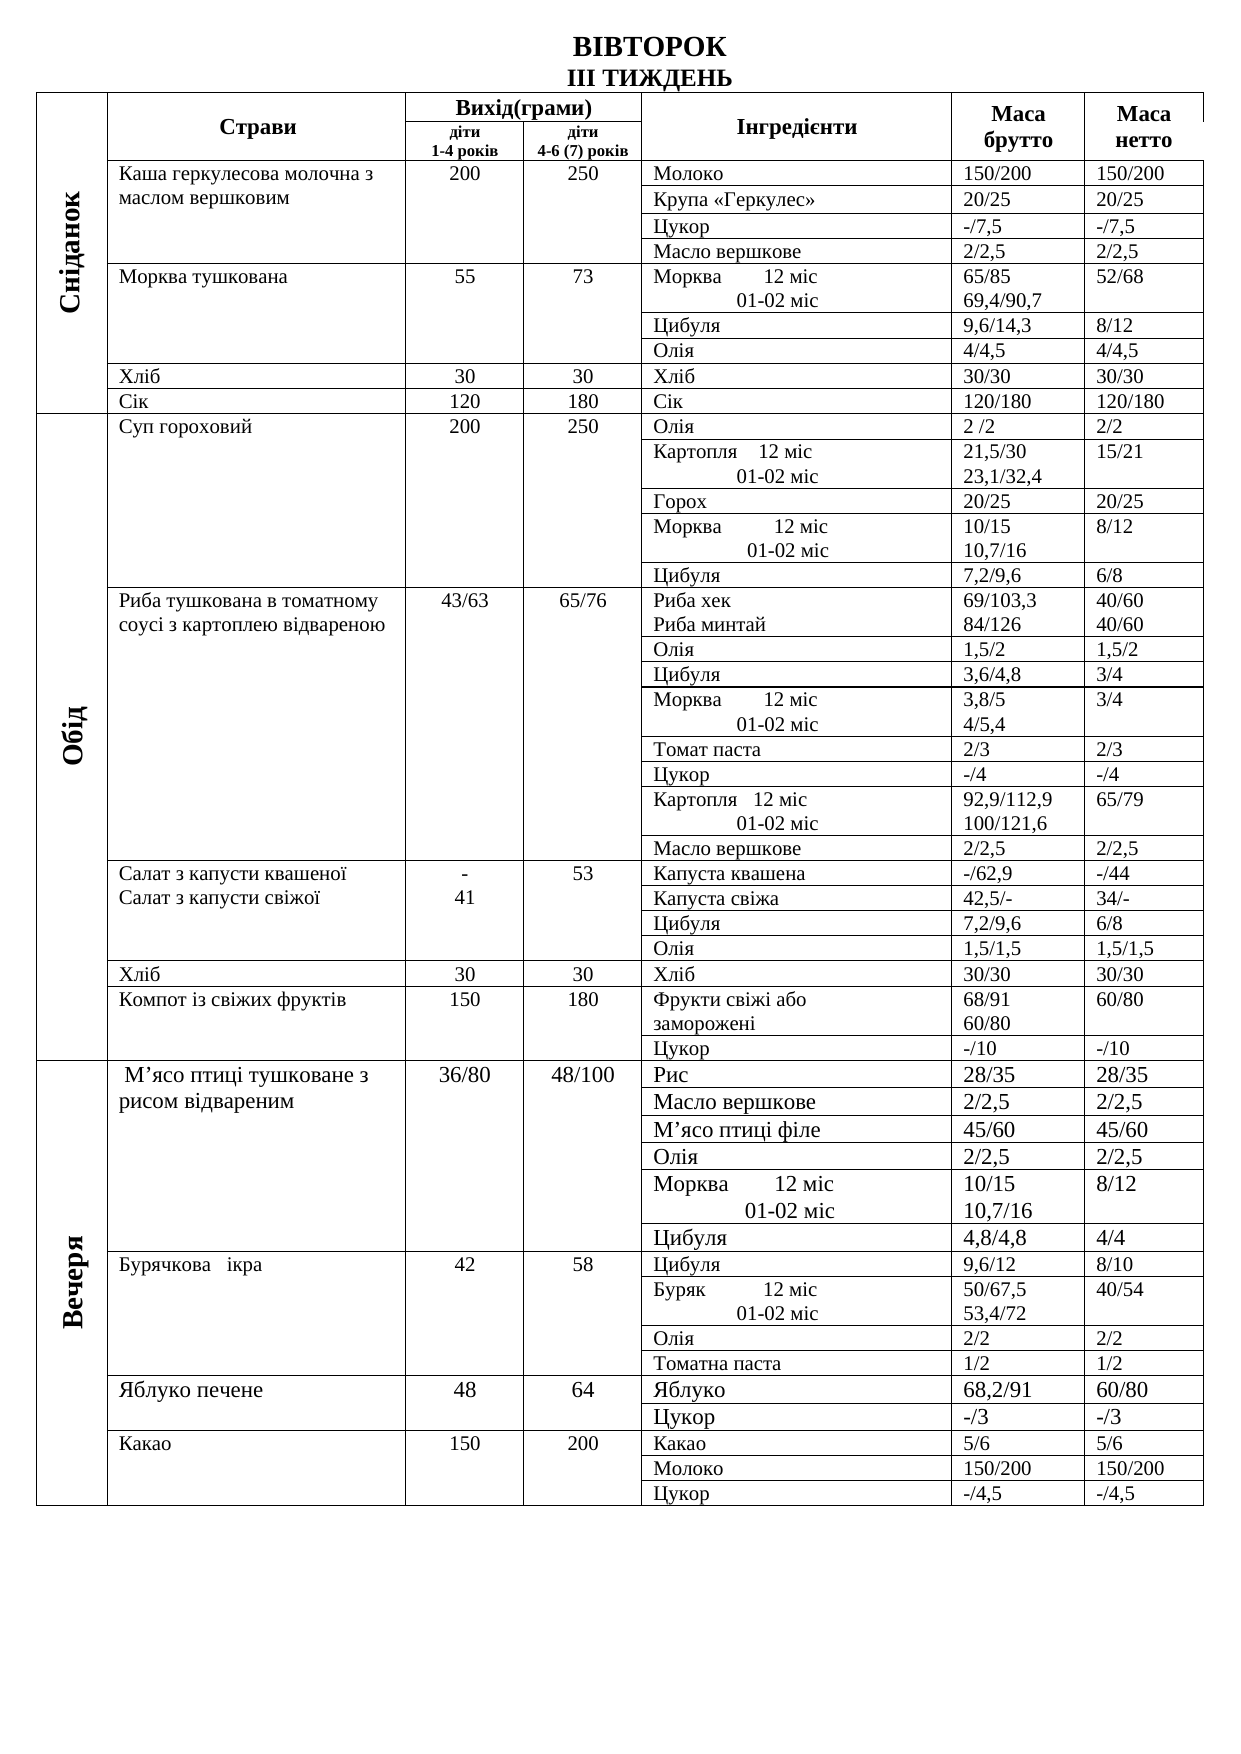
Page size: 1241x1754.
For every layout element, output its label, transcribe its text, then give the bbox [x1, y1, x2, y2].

table_cell 1,5/1,5 [952, 936, 1084, 960]
table_cell 20/25 [952, 186, 1084, 213]
table_cell 250 [524, 414, 641, 587]
table_cell 3/4 [1085, 688, 1203, 736]
table_cell 120/180 [1085, 389, 1203, 413]
table_cell 4/4,5 [1085, 339, 1203, 363]
table_cell -/4,5 [1085, 1481, 1203, 1505]
table_cell -/4,5 [952, 1481, 1084, 1505]
table_cell Картопля 12 міс 01-02 міс [642, 787, 951, 835]
table_cell 2/3 [1085, 737, 1203, 761]
table_cell Олія [642, 1326, 951, 1350]
table_cell 150 [406, 987, 523, 1060]
table_cell 30/30 [952, 961, 1084, 986]
table_cell -/7,5 [952, 214, 1084, 238]
table_cell 180 [524, 389, 641, 413]
table_cell -/3 [952, 1404, 1084, 1430]
table_cell Цибуля [642, 313, 951, 337]
table_cell 150/200 [952, 161, 1084, 185]
table_cell Риба тушкована в томатному соусі з картоплею відвареною [108, 588, 405, 860]
table_header Страви [108, 93, 405, 160]
table_cell Хліб [108, 364, 405, 388]
table_cell Морква 12 міс 01-02 міс [642, 264, 951, 312]
table_cell Молоко [642, 1456, 951, 1480]
table_cell Салат з капусти квашеної Салат з капусти свіжої [108, 861, 405, 960]
table_cell Картопля 12 міс 01-02 міс [642, 440, 951, 488]
table_cell Какао [108, 1431, 405, 1505]
table_cell 2/2 [1085, 414, 1203, 438]
table_cell Цукор [642, 214, 951, 238]
table_cell Риба хек Риба минтай [642, 588, 951, 636]
table_cell 15/21 [1085, 440, 1203, 488]
table_cell 73 [524, 264, 641, 363]
table_cell Яблуко печене [108, 1376, 405, 1430]
table_cell Масло вершкове [642, 1088, 951, 1114]
table_cell 2/2,5 [1085, 1143, 1203, 1169]
table_cell 53 [524, 861, 641, 960]
table_cell - 41 [406, 861, 523, 960]
table_cell Хліб [108, 961, 405, 986]
table_cell Хліб [642, 961, 951, 986]
table_cell Крупа «Геркулес» [642, 186, 951, 213]
table_cell Морква тушкована [108, 264, 405, 363]
table_cell Суп гороховий [108, 414, 405, 587]
table_cell 48 [406, 1376, 523, 1430]
table_cell Цукор [642, 1481, 951, 1505]
table_cell 6/8 [1085, 911, 1203, 935]
table_cell 30 [406, 961, 523, 986]
table_cell 28/35 [1085, 1061, 1203, 1087]
table_cell 4,8/4,8 [952, 1224, 1084, 1251]
table_cell Цибуля [642, 1224, 951, 1251]
table_cell 68,2/91 [952, 1376, 1084, 1402]
table_cell 2/2,5 [1085, 836, 1203, 860]
table_cell 2/2,5 [952, 1088, 1084, 1114]
table_header Маса нетто [1085, 93, 1203, 160]
table_cell 40/60 40/60 [1085, 588, 1203, 636]
table_cell 2/2 [1085, 1326, 1203, 1350]
table_cell діти 1-4 років [406, 122, 523, 160]
table_cell 50/67,5 53,4/72 [952, 1277, 1084, 1325]
table_cell 1/2 [952, 1351, 1084, 1375]
table_cell Рис [642, 1061, 951, 1087]
table_cell 10/15 10,7/16 [952, 1170, 1084, 1223]
table_cell Томат паста [642, 737, 951, 761]
table_cell 30 [524, 961, 641, 986]
table_cell 34/- [1085, 886, 1203, 910]
table_cell Бурячкова ікра [108, 1252, 405, 1375]
table_cell 42 [406, 1252, 523, 1375]
table_cell 5/6 [1085, 1431, 1203, 1455]
table_cell 8/12 [1085, 1170, 1203, 1223]
table_cell 20/25 [1085, 489, 1203, 513]
table_cell 4/4 [1085, 1224, 1203, 1251]
table_cell Томатна паста [642, 1351, 951, 1375]
table_cell Какао [642, 1431, 951, 1455]
table_cell 250 [524, 161, 641, 263]
table_cell Цибуля [642, 1252, 951, 1276]
table_cell -/4 [952, 762, 1084, 786]
text ІІІ ТИЖДЕНЬ [118, 63, 1181, 92]
table_cell 1,5/2 [952, 637, 1084, 661]
table_cell Цибуля [642, 563, 951, 587]
table_cell Сік [108, 389, 405, 413]
table_cell 65/85 69,4/90,7 [952, 264, 1084, 312]
table_cell 150/200 [952, 1456, 1084, 1480]
table_cell 9,6/14,3 [952, 313, 1084, 337]
table_cell 2/2,5 [1085, 1088, 1203, 1114]
table_header Маса брутто [952, 93, 1084, 160]
table_cell -/10 [1085, 1036, 1203, 1060]
table_cell 30/30 [952, 364, 1084, 388]
table_cell 150/200 [1085, 161, 1203, 185]
table_cell Морква 12 міс 01-02 міс [642, 514, 951, 562]
table_cell 2/2,5 [1085, 239, 1203, 263]
table_cell Хліб [642, 364, 951, 388]
table_cell 30/30 [1085, 364, 1203, 388]
table_cell 7,2/9,6 [952, 911, 1084, 935]
table_cell 42,5/- [952, 886, 1084, 910]
table_cell Цибуля [642, 662, 951, 686]
table_cell -/3 [1085, 1404, 1203, 1430]
table_cell -/7,5 [1085, 214, 1203, 238]
table_cell -/4 [1085, 762, 1203, 786]
table_cell 20/25 [1085, 186, 1203, 213]
table_cell 40/54 [1085, 1277, 1203, 1325]
table_cell 30 [524, 364, 641, 388]
table_cell 200 [406, 161, 523, 263]
table_cell Вечеря [37, 1061, 107, 1505]
table_cell Компот із свіжих фруктів [108, 987, 405, 1060]
table_cell 120 [406, 389, 523, 413]
table_cell 2/3 [952, 737, 1084, 761]
table_cell Масло вершкове [642, 836, 951, 860]
table_header Інгредієнти [642, 93, 951, 160]
table_cell 2/2,5 [952, 239, 1084, 263]
table_cell Обід [37, 414, 107, 1060]
table_cell 5/6 [952, 1431, 1084, 1455]
table_cell Яблуко [642, 1376, 951, 1402]
table_cell 120/180 [952, 389, 1084, 413]
table_cell М’ясо птиці тушковане з рисом відвареним [108, 1061, 405, 1251]
table_cell 64 [524, 1376, 641, 1430]
table_cell Олія [642, 414, 951, 438]
table_cell 8/12 [1085, 514, 1203, 562]
table_cell 48/100 [524, 1061, 641, 1251]
table_cell 60/80 [1085, 987, 1203, 1035]
table_cell 200 [524, 1431, 641, 1505]
table_cell 45/60 [1085, 1116, 1203, 1142]
table_cell 20/25 [952, 489, 1084, 513]
table_cell Олія [642, 339, 951, 363]
table_cell Цибуля [642, 911, 951, 935]
table_cell 2 /2 [952, 414, 1084, 438]
table_cell Капуста квашена [642, 861, 951, 885]
table_cell Каша геркулесова молочна з маслом вершковим [108, 161, 405, 263]
table_header Вихід(грами) [406, 93, 641, 121]
table_cell 36/80 [406, 1061, 523, 1251]
text ВІВТОРОК [118, 29, 1181, 63]
table_cell Цукор [642, 762, 951, 786]
table_cell 1,5/1,5 [1085, 936, 1203, 960]
table_cell Буряк 12 міс 01-02 міс [642, 1277, 951, 1325]
table_cell 2/2,5 [952, 1143, 1084, 1169]
table_cell Цукор [642, 1036, 951, 1060]
table_cell Капуста свіжа [642, 886, 951, 910]
table_cell -/10 [952, 1036, 1084, 1060]
table_cell 21,5/30 23,1/32,4 [952, 440, 1084, 488]
table_cell 2/2,5 [952, 836, 1084, 860]
table_cell 92,9/112,9 100/121,6 [952, 787, 1084, 835]
table_cell 9,6/12 [952, 1252, 1084, 1276]
table_cell 180 [524, 987, 641, 1060]
table_cell 1,5/2 [1085, 637, 1203, 661]
table_cell 3,8/5 4/5,4 [952, 688, 1084, 736]
table_cell 43/63 [406, 588, 523, 860]
table_cell М’ясо птиці філе [642, 1116, 951, 1142]
table_cell Олія [642, 936, 951, 960]
table_cell 68/91 60/80 [952, 987, 1084, 1035]
table_cell Горох [642, 489, 951, 513]
table_cell Олія [642, 637, 951, 661]
table_cell -/62,9 [952, 861, 1084, 885]
table_cell Цукор [642, 1404, 951, 1430]
table_cell 69/103,3 84/126 [952, 588, 1084, 636]
table_cell 45/60 [952, 1116, 1084, 1142]
table_cell 3,6/4,8 [952, 662, 1084, 686]
table_cell 4/4,5 [952, 339, 1084, 363]
table_cell 150 [406, 1431, 523, 1505]
table_cell 3/4 [1085, 662, 1203, 686]
table_cell 8/10 [1085, 1252, 1203, 1276]
table_cell 58 [524, 1252, 641, 1375]
table_cell Масло вершкове [642, 239, 951, 263]
table_cell 55 [406, 264, 523, 363]
table_cell 30 [406, 364, 523, 388]
table_cell Сік [642, 389, 951, 413]
table_cell 28/35 [952, 1061, 1084, 1087]
table_cell 200 [406, 414, 523, 587]
table_cell 10/15 10,7/16 [952, 514, 1084, 562]
table_cell 2/2 [952, 1326, 1084, 1350]
table_cell 52/68 [1085, 264, 1203, 312]
table_cell 30/30 [1085, 961, 1203, 986]
table_cell 1/2 [1085, 1351, 1203, 1375]
table_cell Молоко [642, 161, 951, 185]
table_cell 65/79 [1085, 787, 1203, 835]
table_cell 7,2/9,6 [952, 563, 1084, 587]
table_cell 150/200 [1085, 1456, 1203, 1480]
table_cell 60/80 [1085, 1376, 1203, 1402]
table_cell -/44 [1085, 861, 1203, 885]
table_cell Морква 12 міс 01-02 міс [642, 688, 951, 736]
table_cell 6/8 [1085, 563, 1203, 587]
table_cell Фрукти свіжі або заморожені [642, 987, 951, 1035]
table_cell 65/76 [524, 588, 641, 860]
table_cell діти 4-6 (7) років [524, 122, 641, 160]
table_cell Олія [642, 1143, 951, 1169]
table_header Сніданок [37, 93, 107, 413]
table_cell 8/12 [1085, 313, 1203, 337]
table_cell Морква 12 міс 01-02 міс [642, 1170, 951, 1223]
